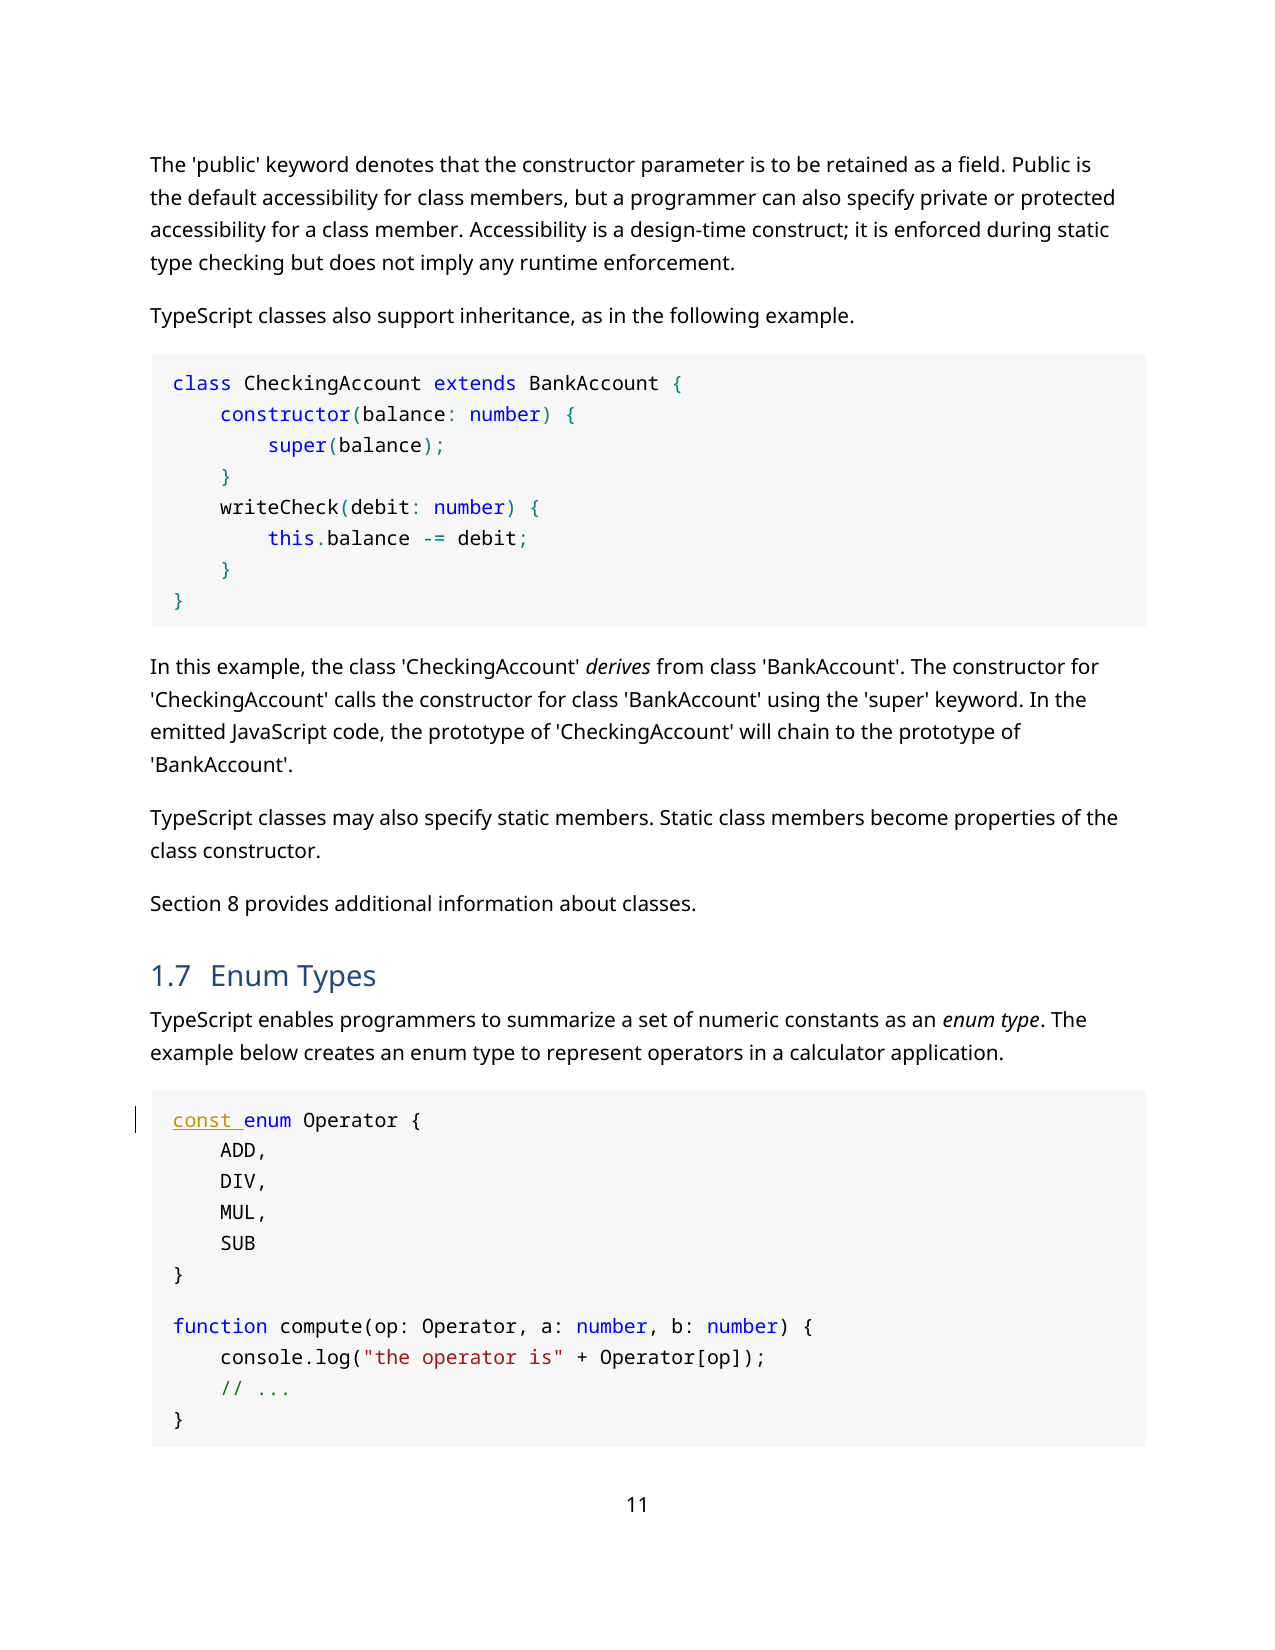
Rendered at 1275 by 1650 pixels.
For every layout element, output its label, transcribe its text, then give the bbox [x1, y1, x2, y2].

text TypeScript classes may also specify static members. Static class members become properties of the class constructor. [150, 803, 1125, 864]
text class CheckingAccount extends BankAccount { constructor(balance: number) { super(balance); } writeCheck(debit: number) { this.balance -= debit; } } [164, 367, 1133, 615]
text The 'public' keyword denotes that the constructor parameter is to be retained as a field. Public is the default accessibility for class members, but a programmer can also specify private or protected accessibility for a class member. Accessibility is a design-time construct; it is enforced during static type checking but does not imply any runtime enforcement. [150, 150, 1125, 276]
subtitle Enum Types [150, 955, 1125, 995]
text TypeScript enables programmers to summarize a set of numeric constants as an enum type. The example below creates an enum type to represent operators in a calculator application. [150, 1005, 1125, 1066]
text enum Operator { ADD, DIV, MUL, SUB } [164, 1104, 1133, 1287]
text TypeScript classes also support inheritance, as in the following example. [150, 301, 1125, 330]
text function compute(op: Operator, a: number, b: number) { console.log("the operator is" + Operator[op]); // ... } [164, 1298, 1133, 1434]
text Section 8 provides additional information about classes. [150, 889, 1125, 918]
text In this example, the class 'CheckingAccount' derives from class 'BankAccount'. The constructor for 'CheckingAccount' calls the constructor for class 'BankAccount' using the 'super' keyword. In the emitted JavaScript code, the prototype of 'CheckingAccount' will chain to the prototype of 'BankAccount'. [150, 652, 1125, 778]
